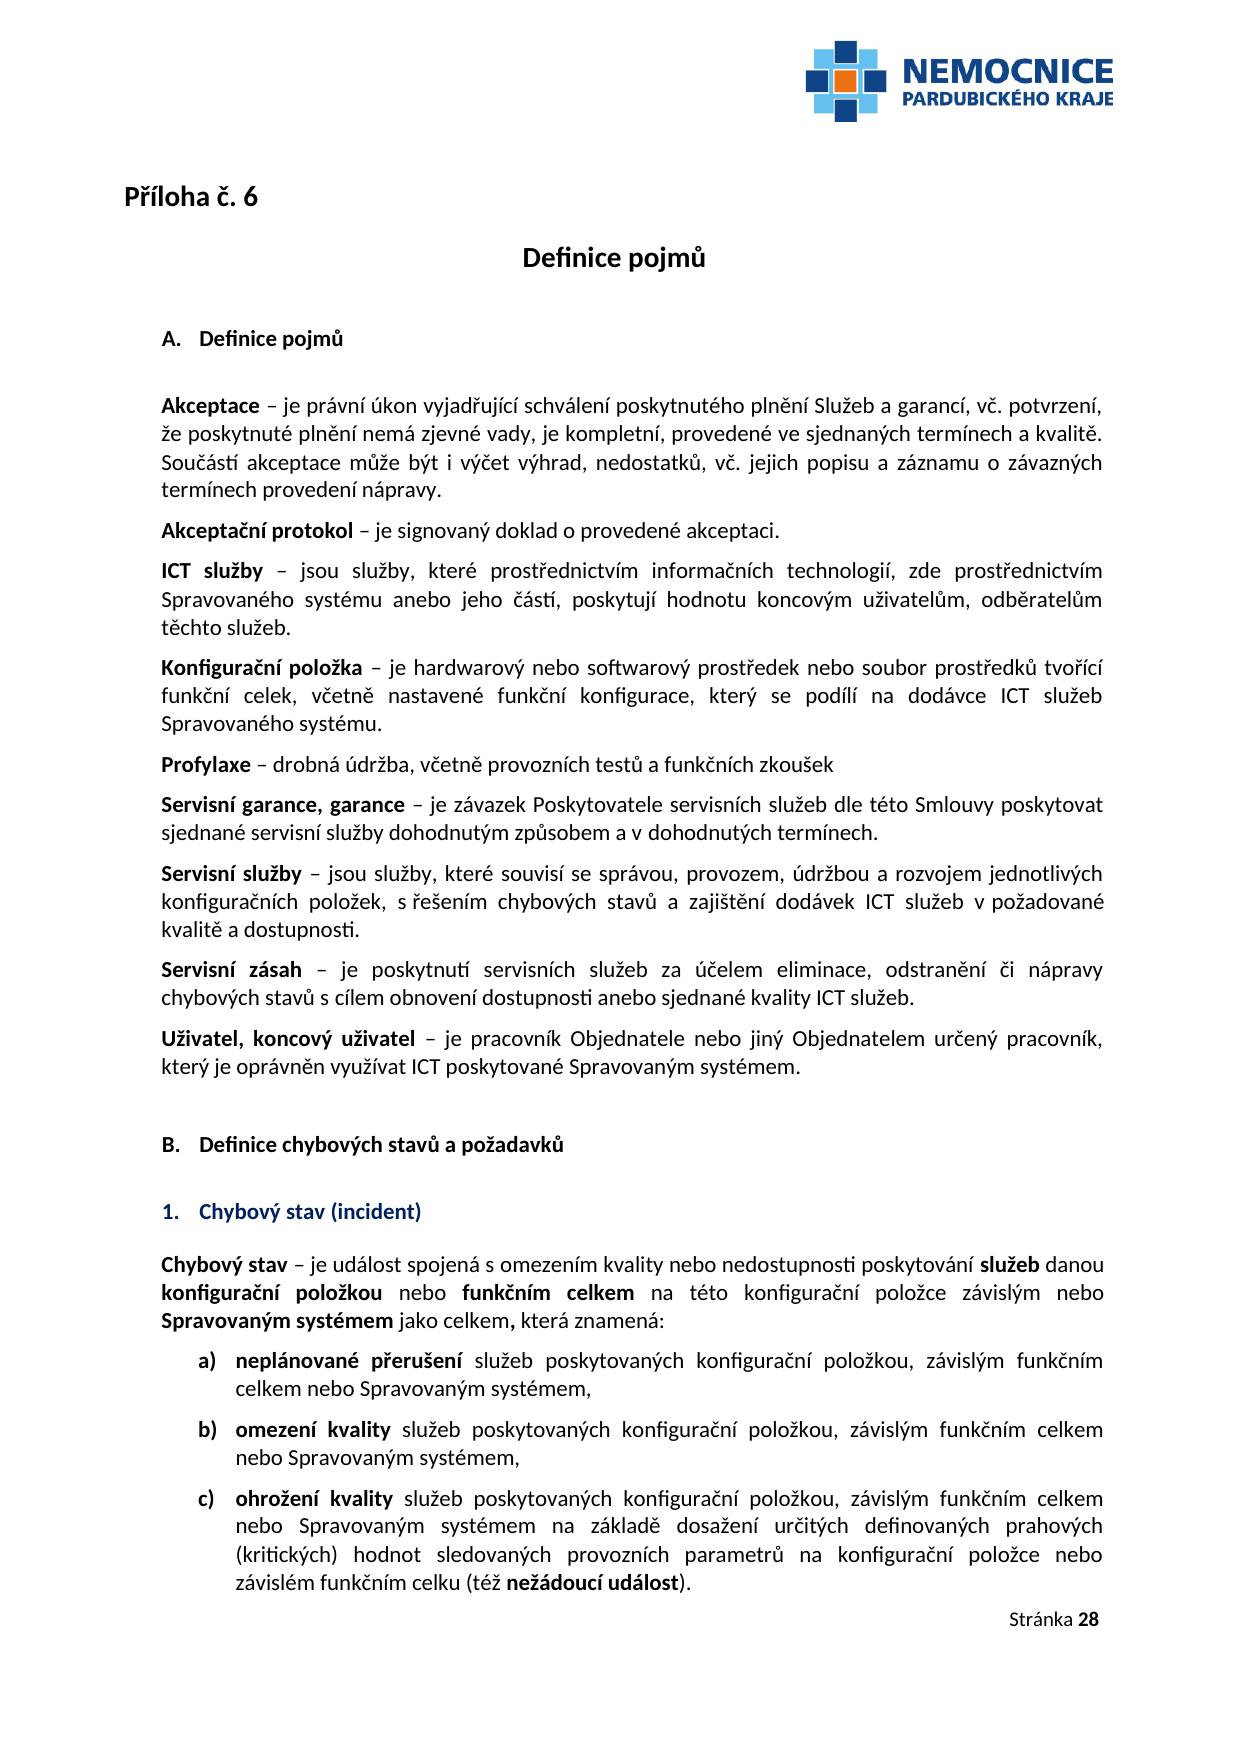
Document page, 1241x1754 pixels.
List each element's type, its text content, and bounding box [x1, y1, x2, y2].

list omezení kvality služeb poskytovaných konfigurační položkou, závislým funkčním celkem nebo Spravovaným systémem, [198, 1415, 1104, 1471]
subtitle Definice pojmů [162, 324, 1104, 353]
subtitle Příloha č. 6 [124, 178, 1104, 214]
list Akceptace – je právní úkon vyjadřující schválení poskytnutého plnění Služeb a garancí, vč. potvrzení, že poskytnuté plnění nemá zjevné vady, je kompletní, provedené ve sjednaných termínech a kvalitě. Součástí akceptace může být i výčet výhrad, nedostatků, vč. jejich popisu a záznamu o závazných termínech provedení nápravy. [161, 392, 1104, 504]
subtitle Definice chybových stavů a požadavků [162, 1130, 1104, 1158]
subtitle Chybový stav (incident) [162, 1197, 1104, 1225]
picture [804, 39, 1113, 123]
list Servisní zásah – je poskytnutí servisních služeb za účelem eliminace, odstranění či nápravy chybových stavů s cílem obnovení dostupnosti anebo sjednané kvality ICT služeb. [161, 955, 1104, 1011]
subtitle Definice pojmů [124, 239, 1104, 274]
list ICT služby – jsou služby, které prostřednictvím informačních technologií, zde prostřednictvím Spravovaného systému anebo jeho částí, poskytují hodnotu koncovým uživatelům, odběratelům těchto služeb. [161, 557, 1104, 641]
list Servisní garance, garance – je závazek Poskytovatele servisních služeb dle této Smlouvy poskytovat sjednané servisní služby dohodnutým způsobem a v dohodnutých termínech. [161, 790, 1104, 846]
list Servisní služby – jsou služby, které souvisí se správou, provozem, údržbou a rozvojem jednotlivých konfiguračních položek, s řešením chybových stavů a zajištění dodávek ICT služeb v požadované kvalitě a dostupnosti. [161, 859, 1104, 943]
list Chybový stav – je událost spojená s omezením kvality nebo nedostupnosti poskytování služeb danou konfigurační položkou nebo funkčním celkem na této konfigurační položce závislým nebo Spravovaným systémem jako celkem, která znamená: [161, 1250, 1104, 1334]
list Konfigurační položka – je hardwarový nebo softwarový prostředek nebo soubor prostředků tvořící funkční celek, včetně nastavené funkční konfigurace, který se podílí na dodávce ICT služeb Spravovaného systému. [161, 653, 1104, 737]
list Uživatel, koncový uživatel – je pracovník Objednatele nebo jiný Objednatelem určený pracovník, který je oprávněn využívat ICT poskytované Spravovaným systémem. [161, 1024, 1104, 1080]
list ohrožení kvality služeb poskytovaných konfigurační položkou, závislým funkčním celkem nebo Spravovaným systémem na základě dosažení určitých definovaných prahových (kritických) hodnot sledovaných provozních parametrů na konfigurační položce nebo závislém funkčním celku (též nežádoucí událost). [198, 1484, 1104, 1596]
list Profylaxe – drobná údržba, včetně provozních testů a funkčních zkoušek [161, 750, 1104, 778]
list neplánované přerušení služeb poskytovaných konfigurační položkou, závislým funkčním celkem nebo Spravovaným systémem, [198, 1347, 1104, 1403]
list Akceptační protokol – je signovaný doklad o provedené akceptaci. [161, 516, 1104, 544]
